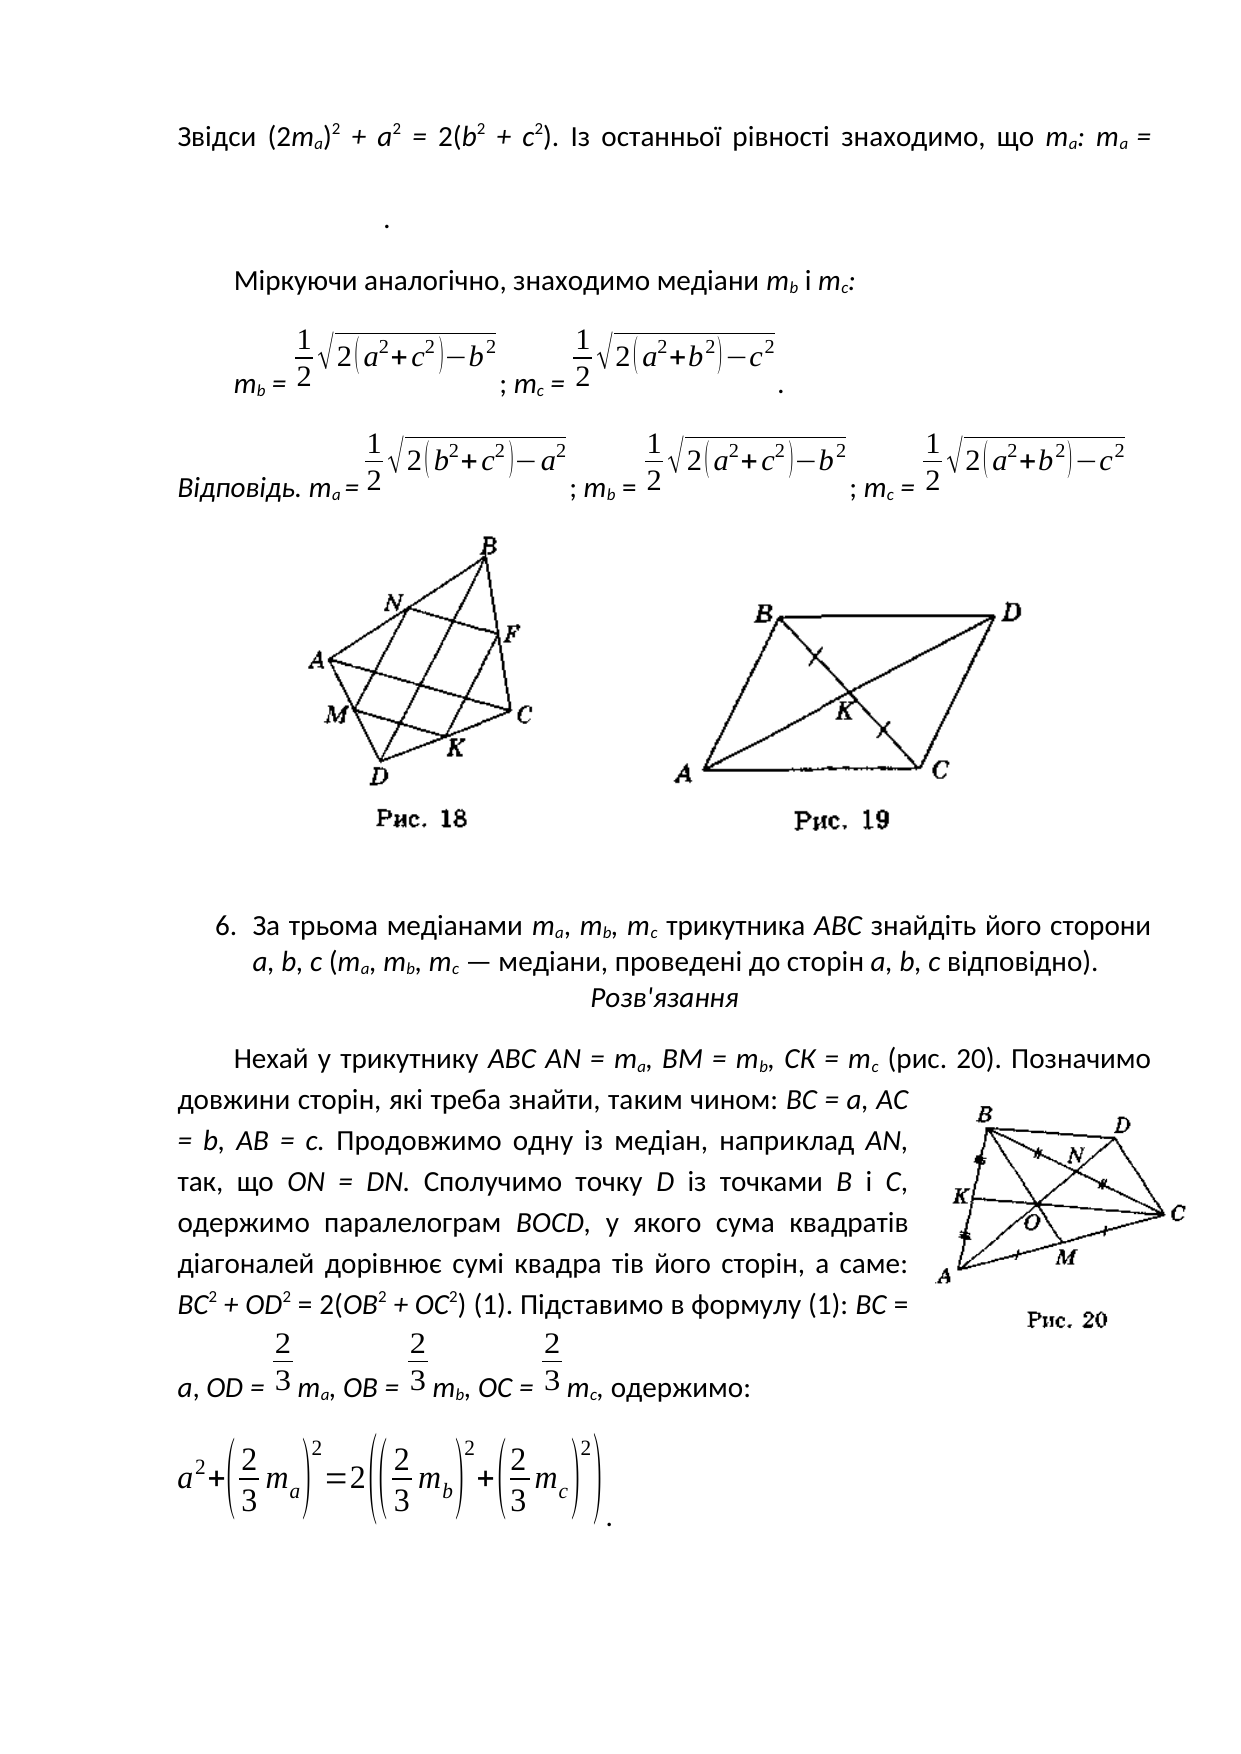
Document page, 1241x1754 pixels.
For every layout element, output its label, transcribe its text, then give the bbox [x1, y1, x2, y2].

text Розв'язання [177, 979, 1152, 1014]
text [177, 118, 1152, 236]
picture [298, 531, 540, 838]
text Відповідь. та = ; тb = ; тс = [177, 427, 1152, 505]
list За трьома медіанами та, тb, тс трикутника ABC знайдіть його сторони a, b, c (та, тb, тс — медіани, проведені до сторін а, b, с відповідно). [215, 907, 1152, 979]
picture [927, 1106, 1189, 1341]
picture [667, 585, 1030, 838]
text Міркуючи аналогічно, знаходимо медіани тb і тс: [177, 262, 1152, 297]
text . [177, 1431, 1152, 1533]
text тb = ; mс = . [177, 323, 1152, 401]
text Нехай у трикутнику ABC AN = ma, ВМ = тb, СК = тс (рис. 20). Позначимо довжини сторін, які треба знайти, таким чином: ВС = а, АС = b, АВ = с. Продовжимо одну із медіан, наприклад AN, так, що ON = DN. Сполучимо точку D із точками В і С, одержимо паралелограм BOCD, у якого сума квадратів діагоналей дорівнює сумі квадра тів його сторін, а саме: ВС2 + OD2 = 2(ОВ2 + ОС2) (1). Підставимо в формулу (1): ВС = а, OD = та, ОВ = тb, ОС = тс, одержимо: [177, 1041, 1152, 1405]
